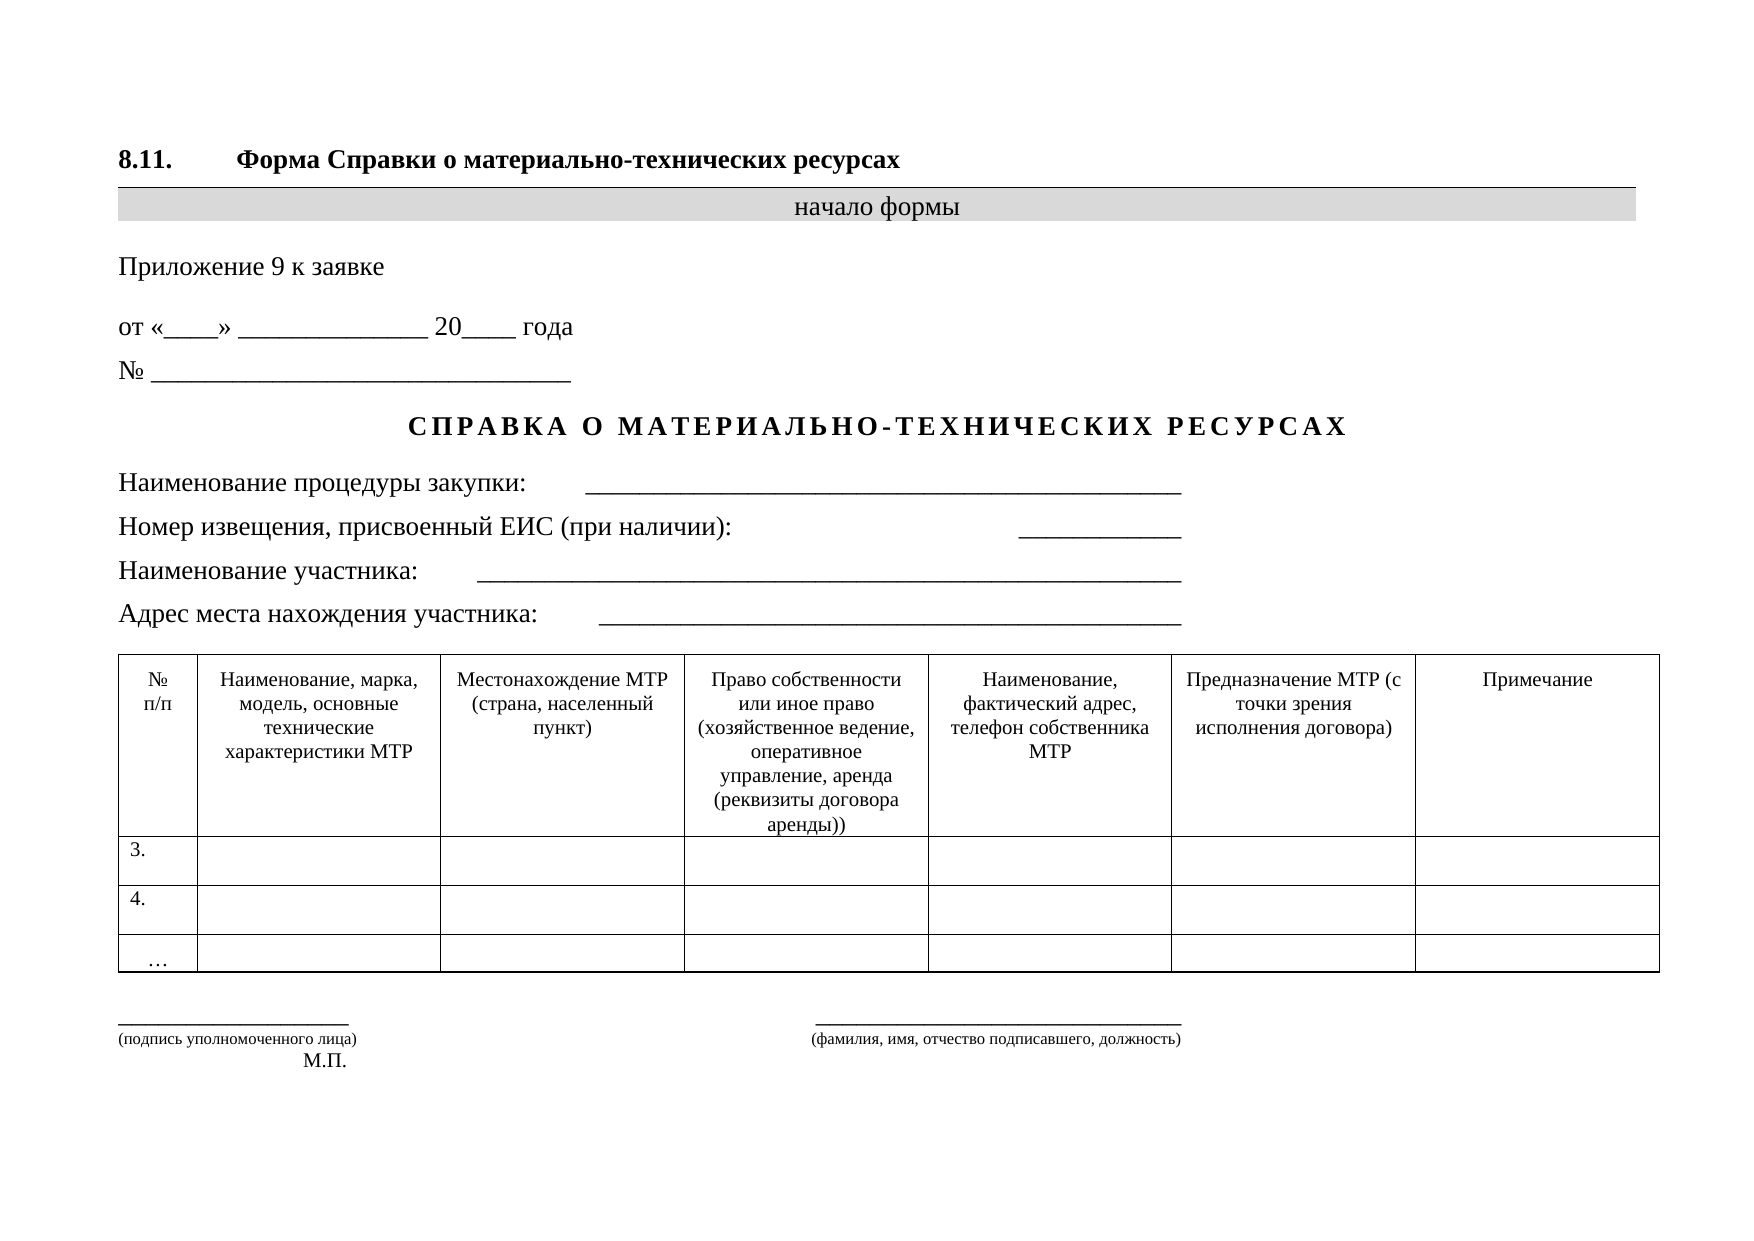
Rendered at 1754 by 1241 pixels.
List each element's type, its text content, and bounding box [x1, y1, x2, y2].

table_cell [198, 886, 440, 934]
table_cell [119, 837, 197, 885]
table_cell [1172, 935, 1415, 971]
table_header Местонахождение МТР (страна, населенный пункт) [441, 655, 684, 836]
table_header Наименование, марка, модель, основные технические характеристики МТР [198, 655, 440, 836]
table_cell … [119, 935, 197, 971]
table_cell [929, 886, 1171, 934]
table_cell [685, 935, 928, 971]
text М.П. [118, 1048, 1636, 1072]
text Адрес места нахождения участника: ___________________________________________ [118, 597, 1636, 628]
table_cell [198, 935, 440, 971]
text _________________ ___________________________ [118, 997, 1636, 1029]
table_cell [929, 837, 1171, 885]
table_cell [1416, 837, 1659, 885]
table_cell [119, 886, 197, 934]
table_header Примечание [1416, 655, 1659, 836]
table_header Предназначение МТР (с точки зрения исполнения договора) [1172, 655, 1415, 836]
text от «____» ______________ 20____ года [118, 311, 1636, 342]
table_cell [1172, 837, 1415, 885]
table_cell [441, 935, 684, 971]
table_cell [441, 886, 684, 934]
text Форма Справки о материально-технических ресурсах [118, 143, 1636, 174]
table_cell [929, 935, 1171, 971]
table_header № п/п [119, 655, 197, 836]
text Наименование участника: ____________________________________________________ [118, 554, 1636, 585]
table_cell [1416, 886, 1659, 934]
text Справка о материально-технических ресурсах [118, 410, 1636, 441]
text (подпись уполномоченного лица) (фамилия, имя, отчество подписавшего, должность) [118, 1029, 1636, 1048]
text Номер извещения, присвоенный ЕИС (при наличии): ____________ [118, 510, 1636, 541]
text Наименование процедуры закупки: ____________________________________________ [118, 466, 1636, 498]
table_header Наименование, фактический адрес, телефон собственника МТР [929, 655, 1171, 836]
table_cell [1416, 935, 1659, 971]
table_cell [441, 837, 684, 885]
text № _______________________________ [118, 354, 1636, 385]
text Приложение 9 к заявке [118, 250, 1636, 281]
table_cell [1172, 886, 1415, 934]
table_cell [685, 886, 928, 934]
table_header Право собственности или иное право (хозяйственное ведение, оперативное управление, аренда (реквизиты договора аренды)) [685, 655, 928, 836]
table_cell [685, 837, 928, 885]
text начало формы [118, 188, 1636, 221]
table_cell [198, 837, 440, 885]
